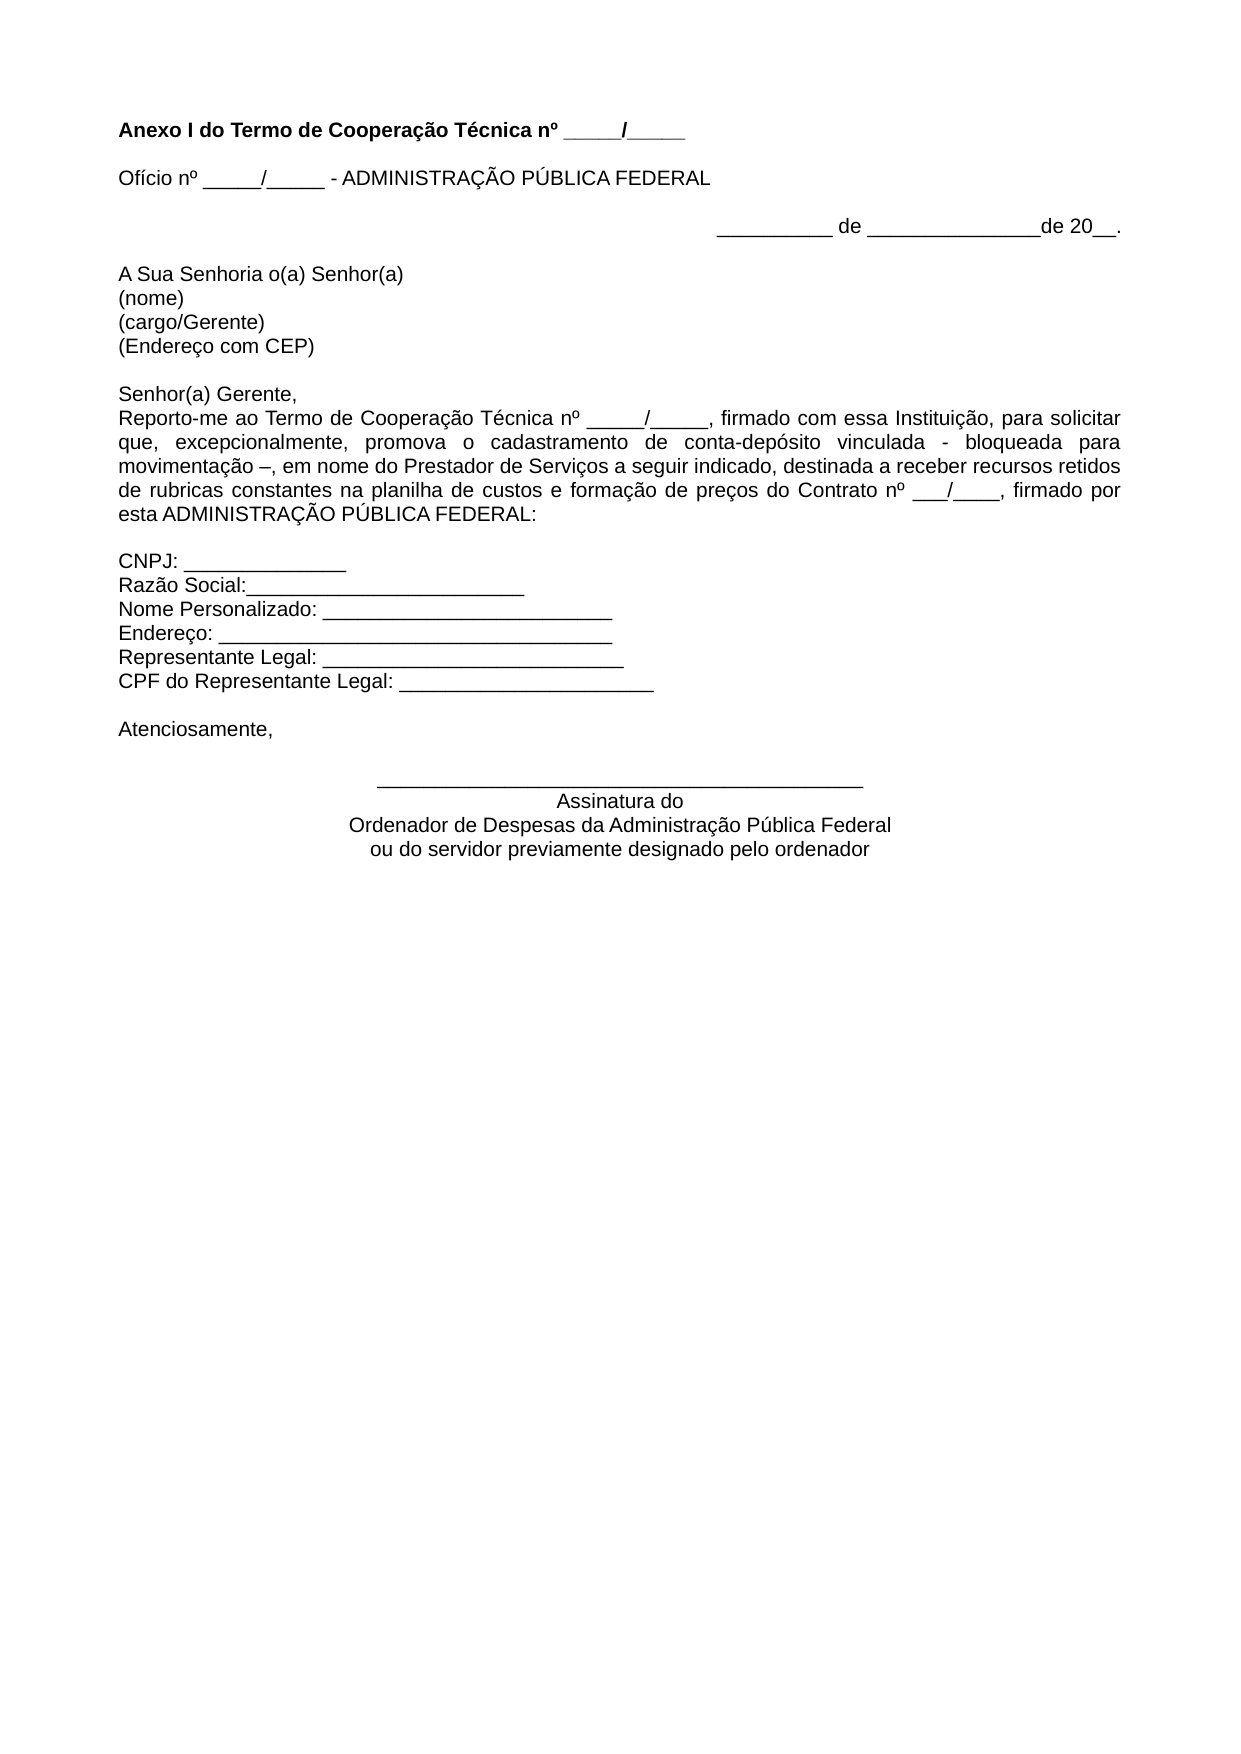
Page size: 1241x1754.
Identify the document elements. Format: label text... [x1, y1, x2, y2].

text A Sua Senhoria o(a) Senhor(a) [118, 262, 1122, 286]
text Assinatura do [118, 789, 1122, 813]
text (Endereço com CEP) [118, 334, 1122, 358]
text ou do servidor previamente designado pelo ordenador [118, 837, 1122, 861]
text Ordenador de Despesas da Administração Pública Federal [118, 813, 1122, 837]
text __________________________________________ [118, 765, 1122, 789]
text Senhor(a) Gerente, [118, 382, 1122, 406]
text __________ de _______________de 20__. [118, 214, 1122, 238]
text Nome Personalizado: _________________________ [118, 597, 1122, 621]
text Razão Social:________________________ [118, 573, 1122, 597]
text Representante Legal: __________________________ [118, 645, 1122, 669]
text (cargo/Gerente) [118, 310, 1122, 334]
text Reporto-me ao Termo de Cooperação Técnica nº _____/_____, firmado com essa Instituição, para solicitar que, excepcionalmente, promova o cadastramento de conta-depósito vinculada - bloqueada para movimentação –, em nome do Prestador de Serviços a seguir indicado, destinada a receber recursos retidos de rubricas constantes na planilha de custos e formação de preços do Contrato nº ___/____, firmado por esta ADMINISTRAÇÃO PÚBLICA FEDERAL: [118, 406, 1122, 525]
text CPF do Representante Legal: ______________________ [118, 669, 1122, 693]
text Anexo I do Termo de Cooperação Técnica nº _____/_____ [118, 118, 1122, 142]
text (nome) [118, 286, 1122, 310]
text Atenciosamente, [118, 717, 1122, 741]
text Ofício nº _____/_____ - ADMINISTRAÇÃO PÚBLICA FEDERAL [118, 166, 1122, 190]
text Endereço: __________________________________ [118, 621, 1122, 645]
text CNPJ: ______________ [118, 549, 1122, 573]
